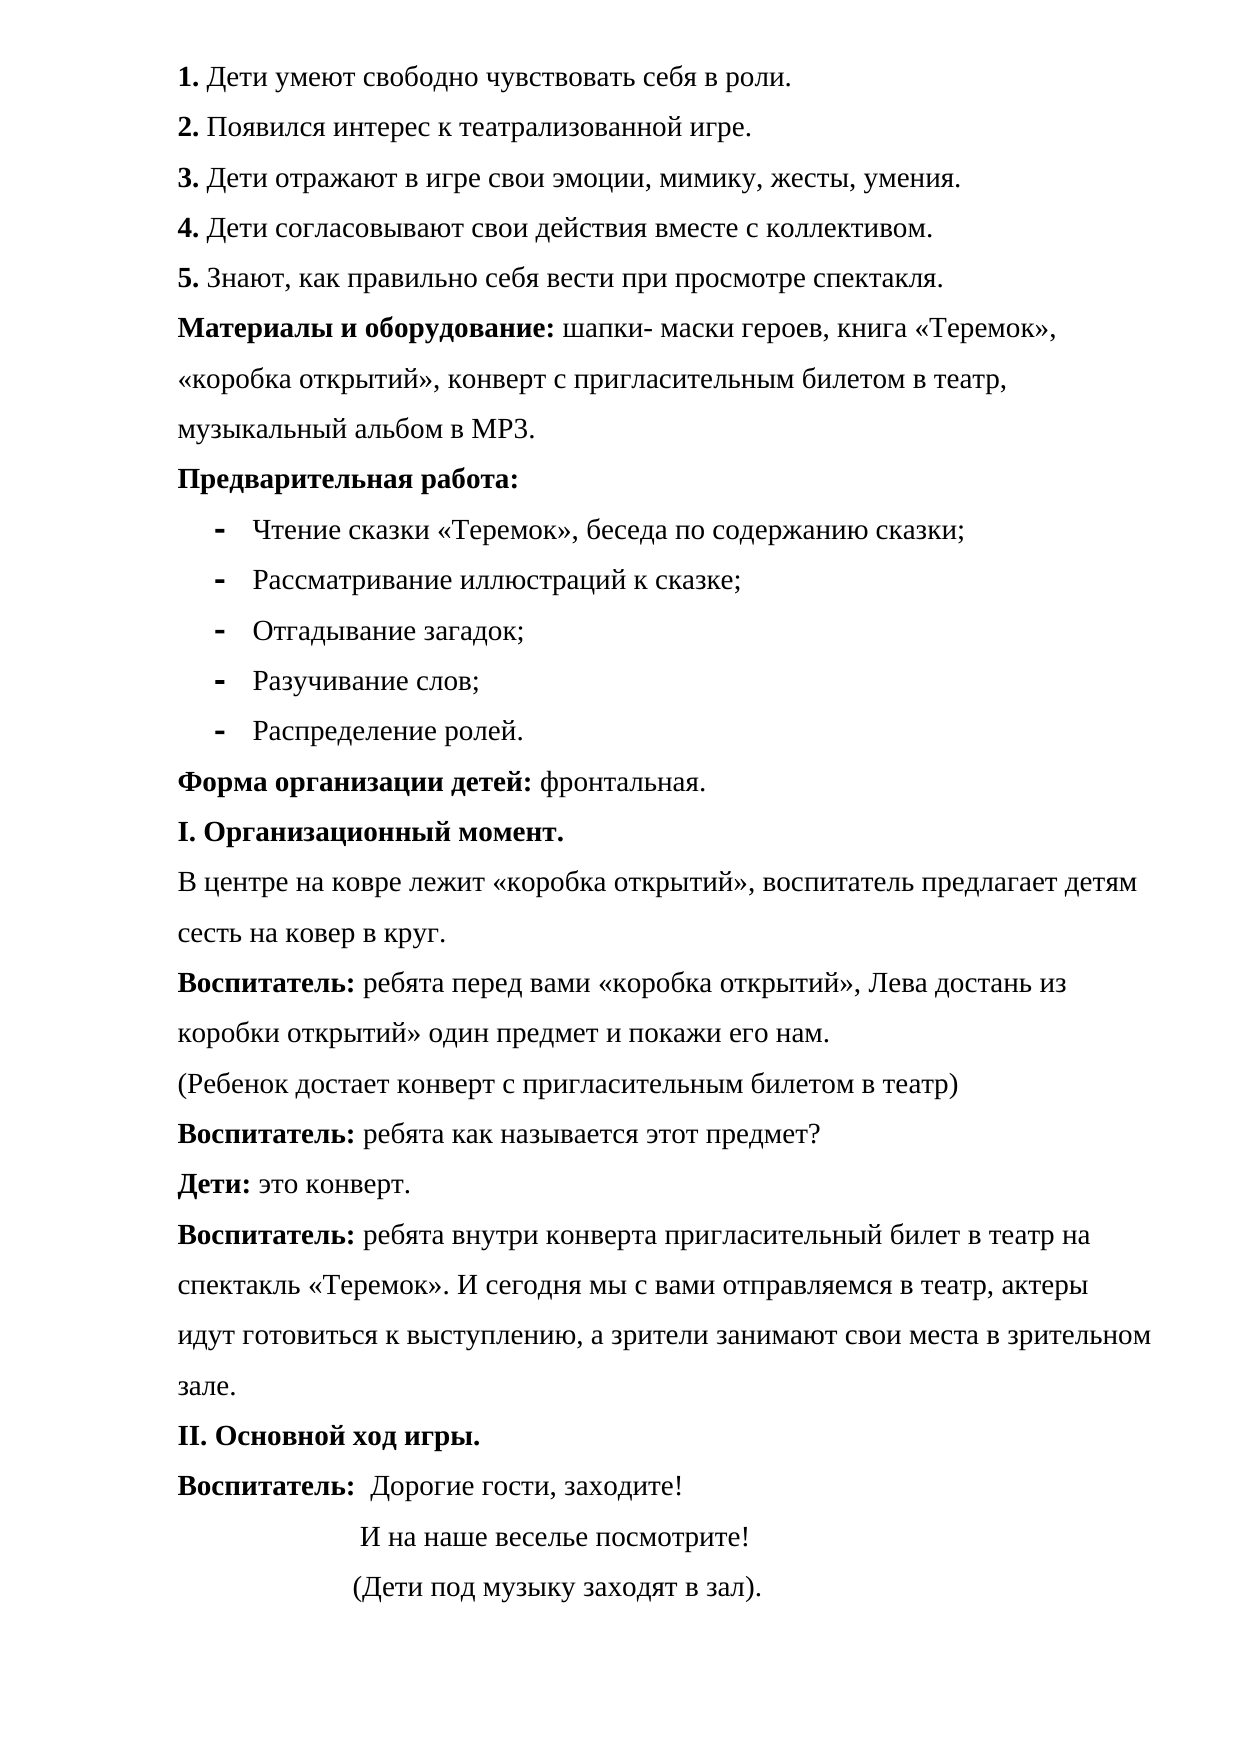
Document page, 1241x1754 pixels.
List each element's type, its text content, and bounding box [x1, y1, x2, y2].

list Разучивание слов; [215, 663, 1152, 697]
text В центре на ковре лежит «коробка открытий», воспитатель предлагает детям сесть на ковер в круг. [177, 864, 1152, 948]
text Дети: это конверт. [177, 1166, 1152, 1200]
text Воспитатель: Дорогие гости, заходите! [177, 1468, 1152, 1502]
list Рассматривание иллюстраций к сказке; [215, 562, 1152, 596]
text 4. Дети согласовывают свои действия вместе с коллективом. [177, 210, 1152, 243]
list Чтение сказки «Теремок», беседа по содержанию сказки; [215, 512, 1152, 546]
text И на наше веселье посмотрите! [177, 1519, 1152, 1552]
text 3. Дети отражают в игре свои эмоции, мимику, жесты, умения. [177, 160, 1152, 193]
text 1. Дети умеют свободно чувствовать себя в роли. [177, 59, 1152, 93]
text Воспитатель: ребята внутри конверта пригласительный билет в театр на спектакль «Теремок». И сегодня мы с вами отправляемся в театр, актеры идут готовиться к выступлению, а зрители занимают свои места в зрительном зале. [177, 1217, 1152, 1401]
text (Дети под музыку заходят в зал). [177, 1569, 1152, 1602]
text 2. Появился интерес к театрализованной игре. [177, 109, 1152, 143]
text I. Организационный момент. [177, 814, 1152, 848]
text (Ребенок достает конверт с пригласительным билетом в театр) [177, 1066, 1152, 1099]
text II. Основной ход игры. [177, 1418, 1152, 1452]
text Воспитатель: ребята как называется этот предмет? [177, 1116, 1152, 1150]
text Материалы и оборудование: шапки- маски героев, книга «Теремок», «коробка открытий», конверт с пригласительным билетом в театр, музыкальный альбом в МР3. [177, 311, 1152, 445]
list Распределение ролей. [215, 713, 1152, 747]
text Воспитатель: ребята перед вами «коробка открытий», Лева достань из коробки открытий» один предмет и покажи его нам. [177, 965, 1152, 1049]
text Предварительная работа: [177, 462, 1152, 495]
text Форма организации детей: фронтальная. [177, 764, 1152, 797]
text 5. Знают, как правильно себя вести при просмотре спектакля. [177, 260, 1152, 294]
list Отгадывание загадок; [215, 613, 1152, 646]
